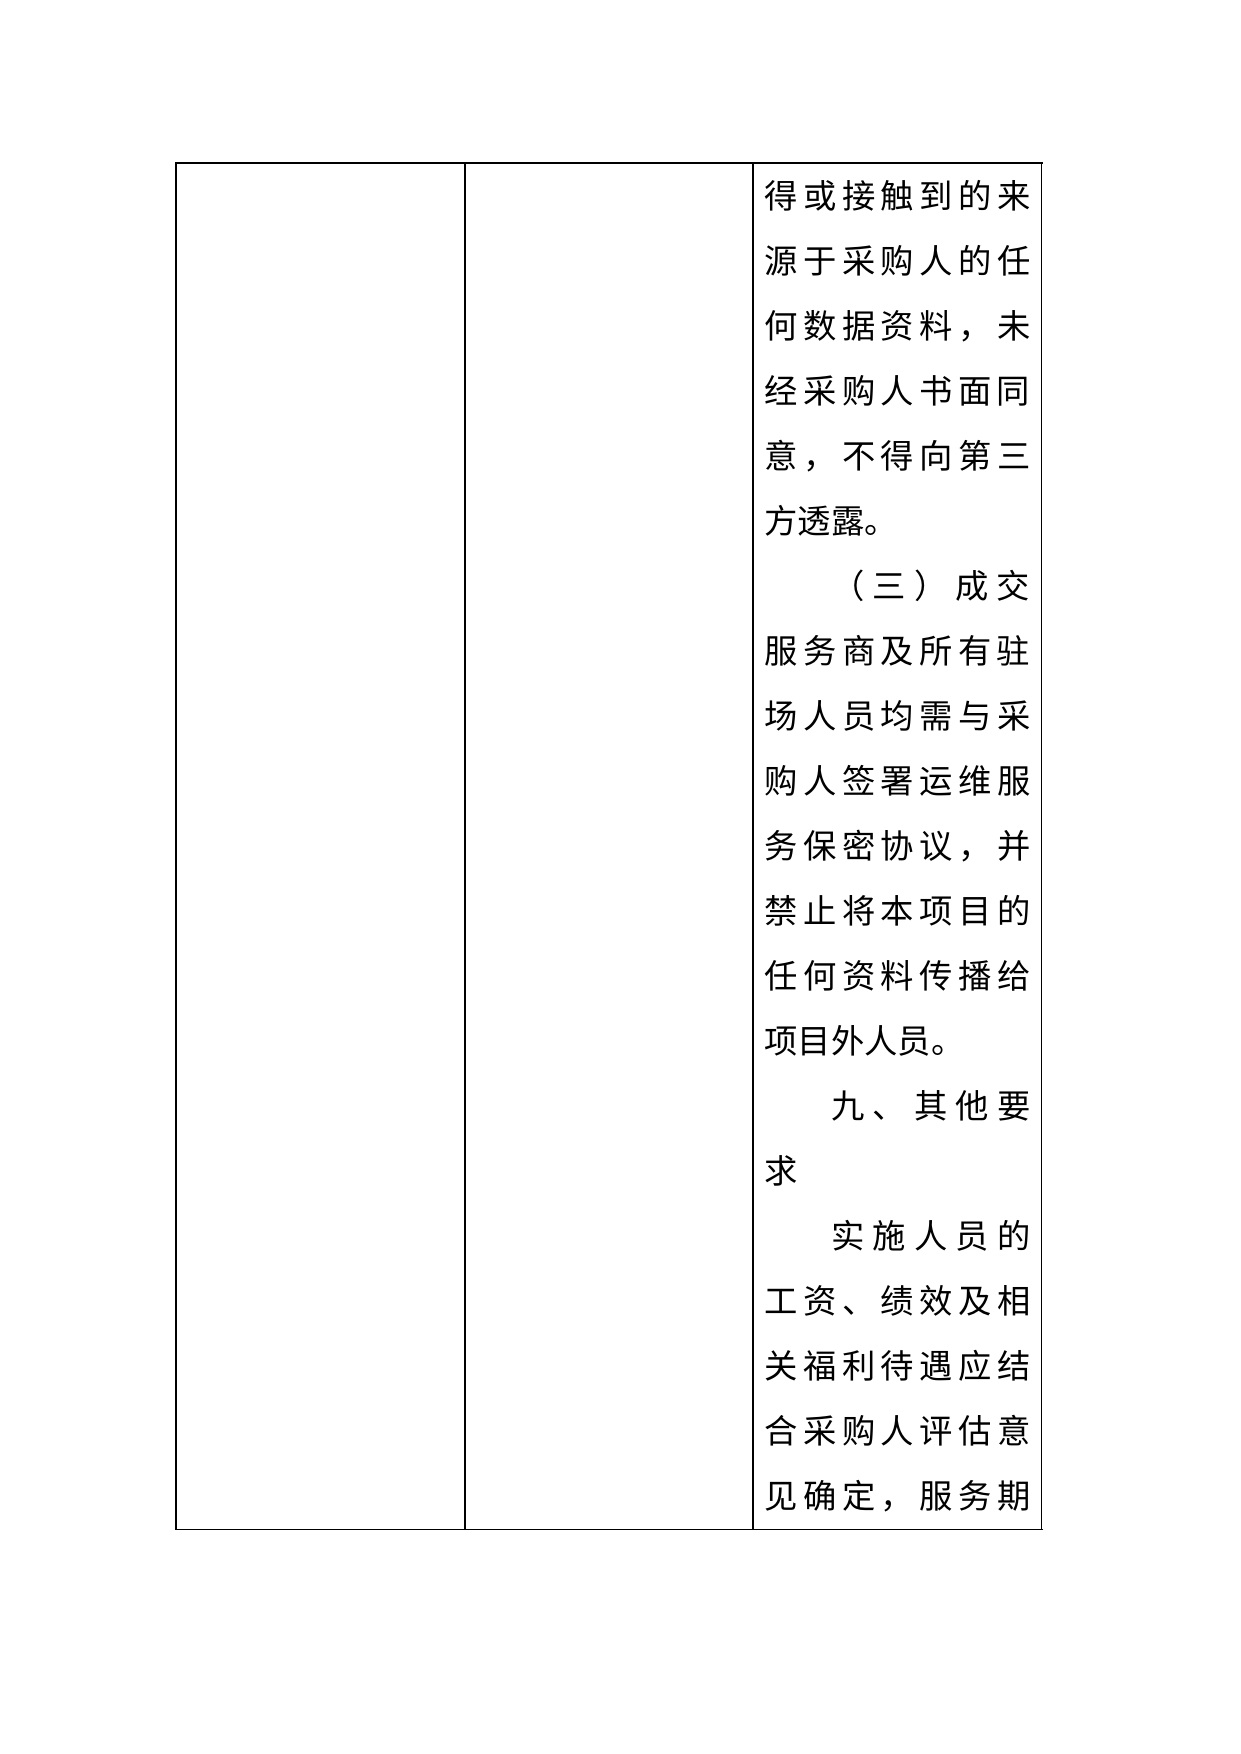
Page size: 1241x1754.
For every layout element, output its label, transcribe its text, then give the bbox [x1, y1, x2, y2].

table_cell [754, 164, 1041, 1528]
table_cell [466, 164, 752, 1528]
table_cell 1 [177, 164, 464, 1528]
